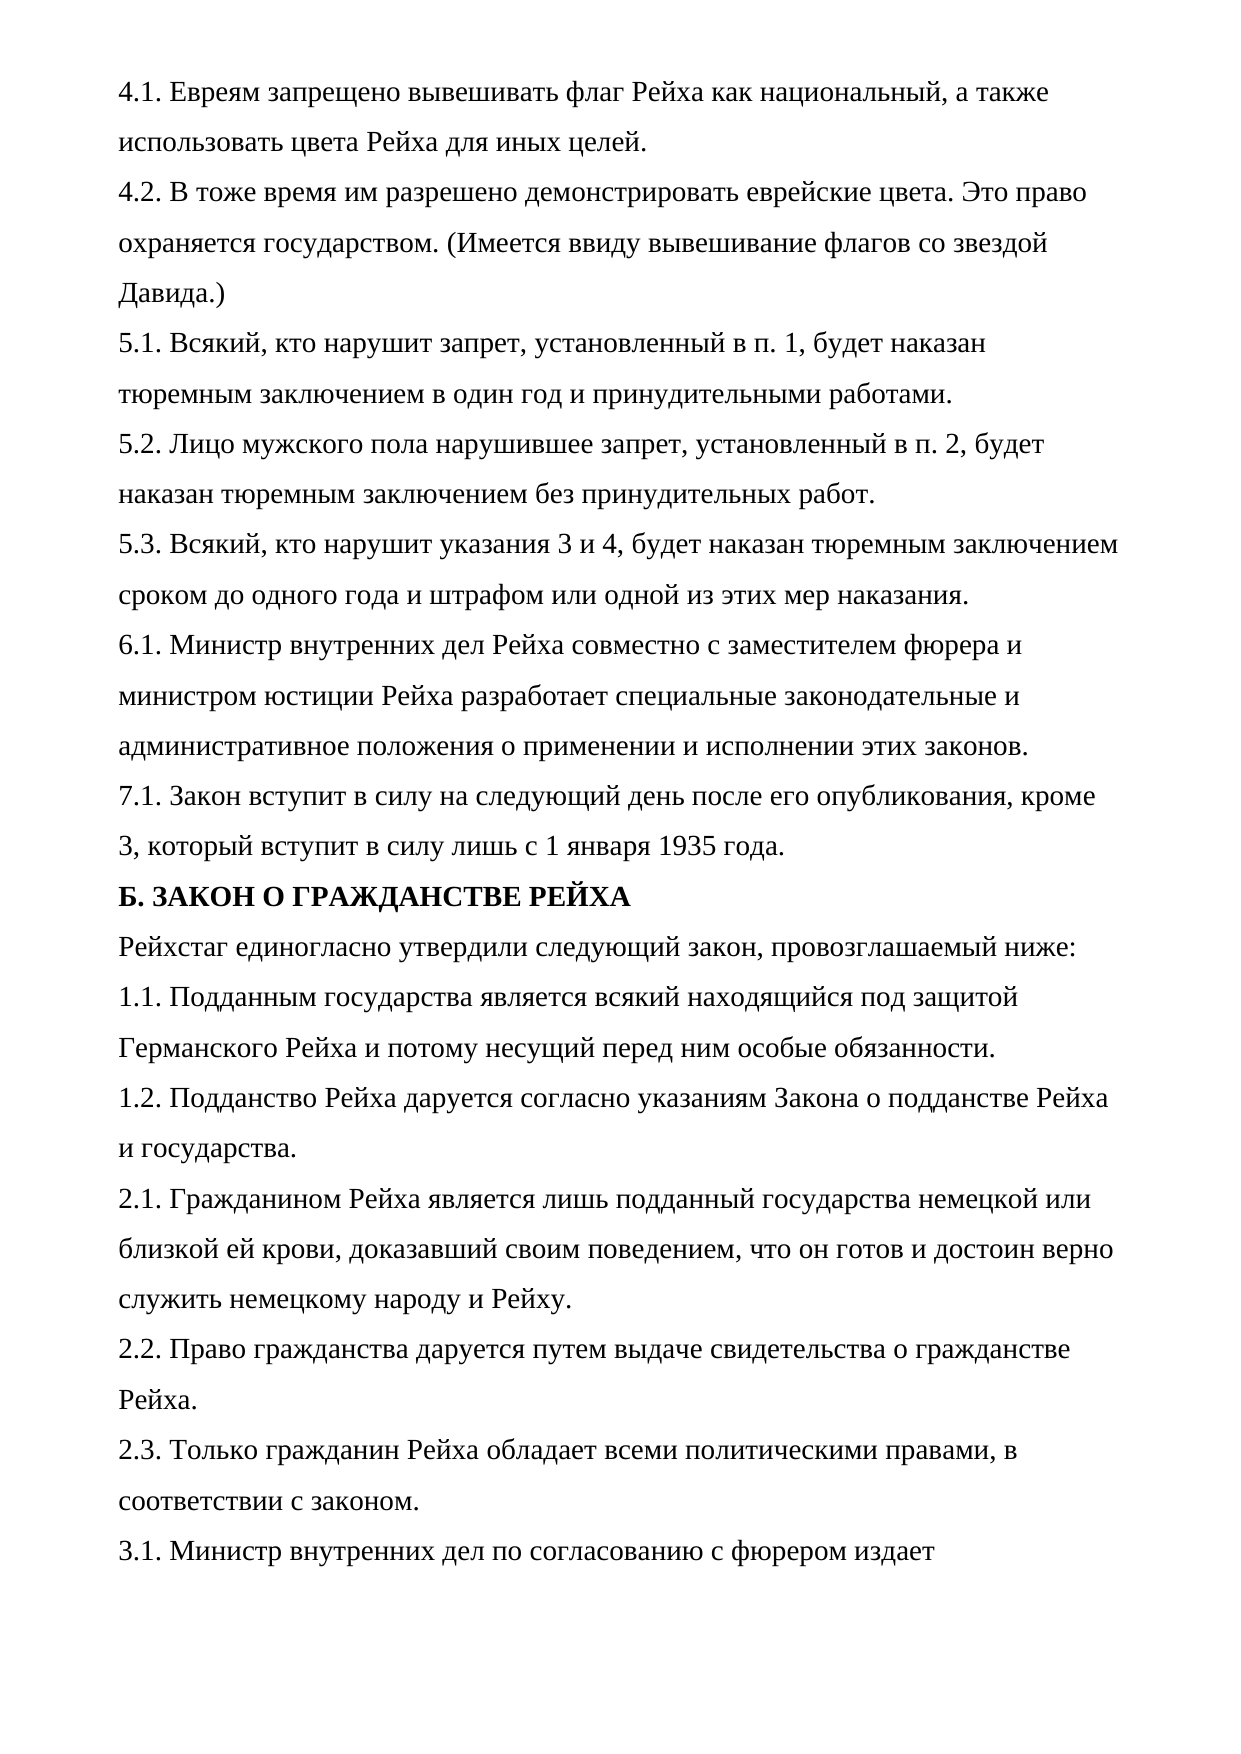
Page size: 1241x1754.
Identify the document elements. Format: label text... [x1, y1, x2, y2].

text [118, 929, 1122, 1566]
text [118, 74, 1122, 862]
text Б. ЗАКОН О ГРАЖДАНСТВЕ РЕЙХА [118, 879, 1122, 912]
